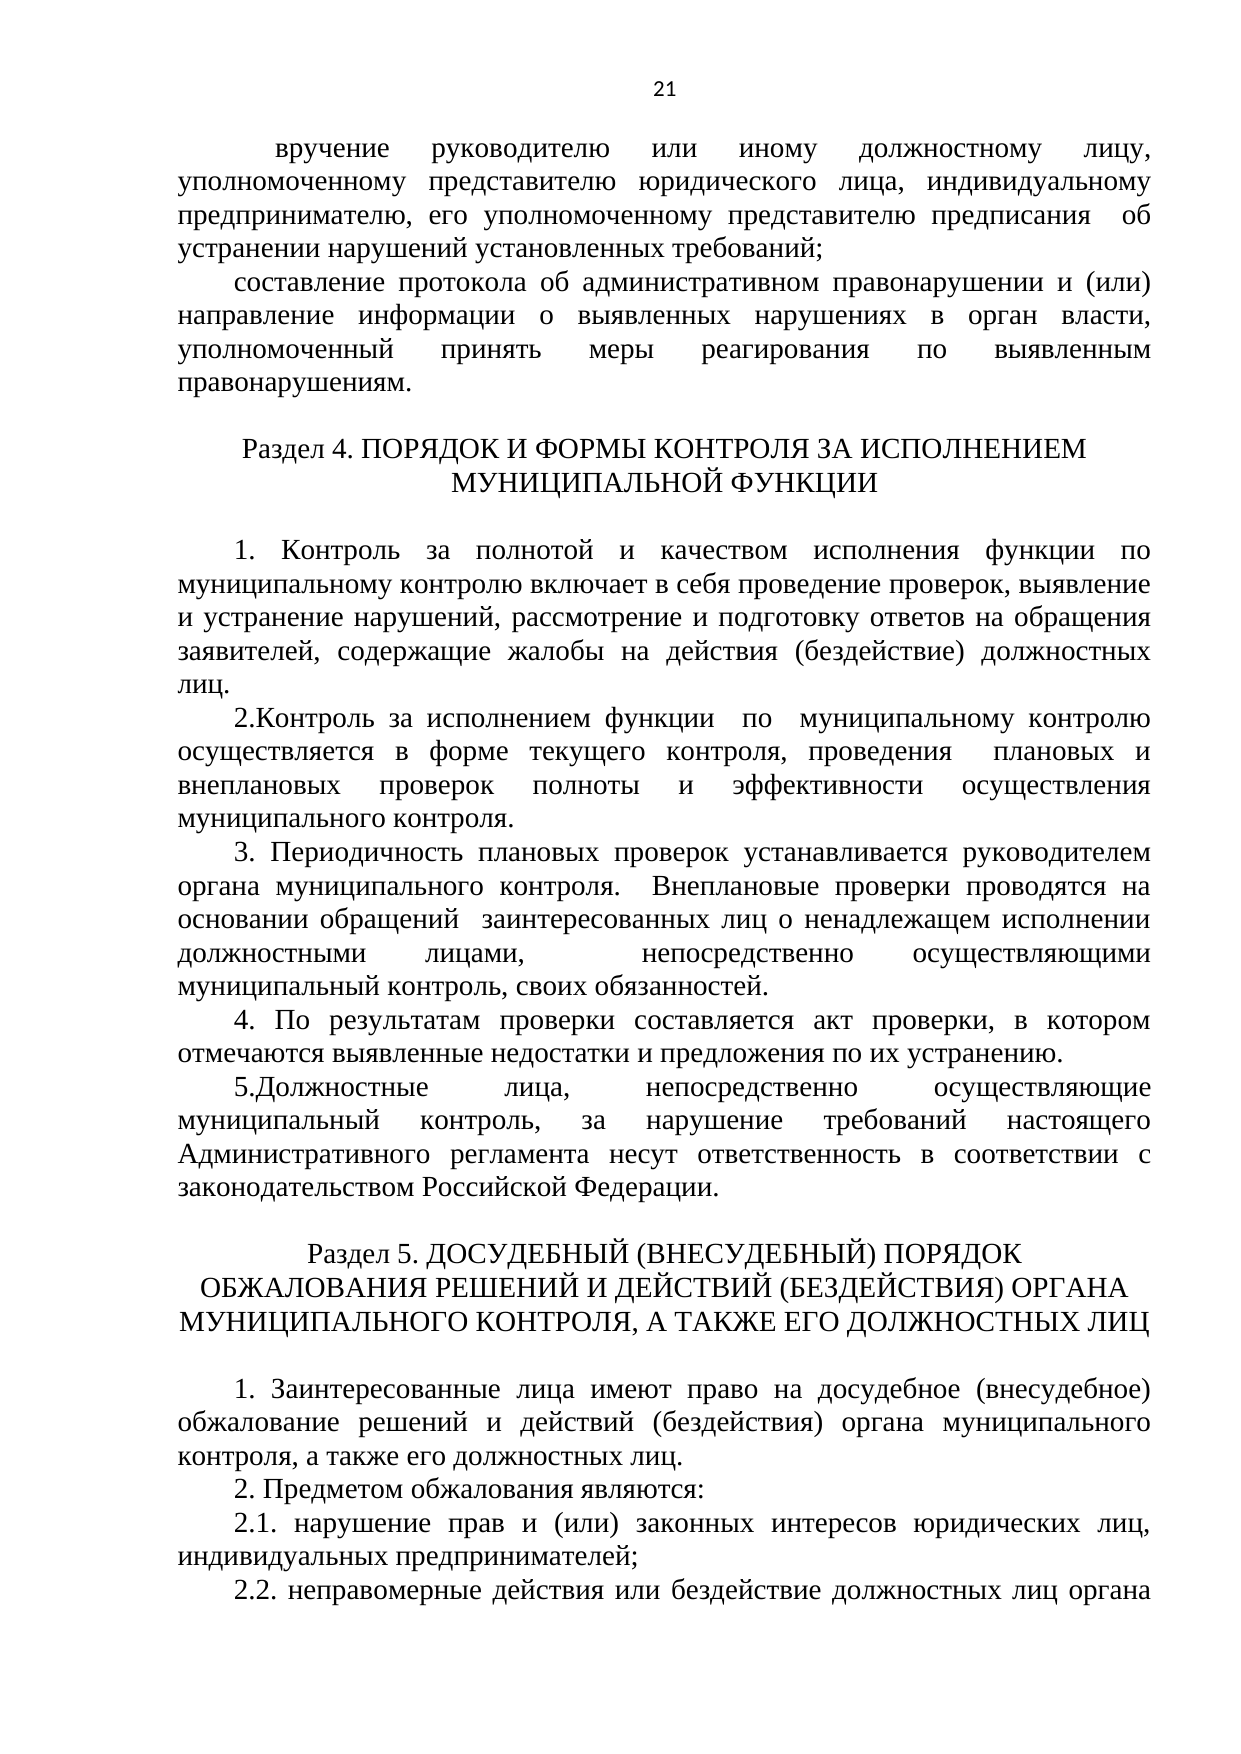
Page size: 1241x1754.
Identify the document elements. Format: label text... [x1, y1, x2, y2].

text Раздел 5. ДОСУДЕБНЫЙ (ВНЕСУДЕБНЫЙ) ПОРЯДОК [177, 1237, 1152, 1270]
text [177, 1572, 1152, 1606]
text 5.Должностные лица, непосредственно осуществляющие муниципальный контроль, за нарушение требований настоящего Административного регламента несут ответственность в соответствии с законодательством Российской Федерации. [177, 1069, 1152, 1203]
text 2.1. нарушение прав и (или) законных интересов юридических лиц, индивидуальных предпринимателей; [177, 1505, 1152, 1572]
text 2.Контроль за исполнением функции по муниципальному контролю осуществляется в форме текущего контроля, проведения плановых и внеплановых проверок полноты и эффективности осуществления муниципального контроля. [177, 700, 1152, 834]
text Раздел 4. ПОРЯДОК И ФОРМЫ КОНТРОЛЯ ЗА ИСПОЛНЕНИЕМ [177, 432, 1152, 465]
text вручение руководителю или иному должностному лицу, уполномоченному представителю юридического лица, индивидуальному предпринимателю, его уполномоченному представителю предписания об устранении нарушений установленных требований; [177, 130, 1152, 264]
text 4. По результатам проверки составляется акт проверки, в котором отмечаются выявленные недостатки и предложения по их устранению. [177, 1002, 1152, 1069]
text МУНИЦИПАЛЬНОЙ ФУНКЦИИ [177, 465, 1152, 499]
text МУНИЦИПАЛЬНОГО КОНТРОЛЯ, А ТАКЖЕ ЕГО ДОЛЖНОСТНЫХ ЛИЦ [177, 1304, 1152, 1337]
text 1. Заинтересованные лица имеют право на досудебное (внесудебное) обжалование решений и действий (бездействия) органа муниципального контроля, а также его должностных лиц. [177, 1371, 1152, 1471]
text составление протокола об административном правонарушении и (или) направление информации о выявленных нарушениях в орган власти, уполномоченный принять меры реагирования по выявленным правонарушениям. [177, 264, 1152, 398]
text 3. Периодичность плановых проверок устанавливается руководителем органа муниципального контроля. Внеплановые проверки проводятся на основании обращений заинтересованных лиц о ненадлежащем исполнении должностными лицами, непосредственно осуществляющими муниципальный контроль, своих обязанностей. [177, 834, 1152, 1002]
text 2. Предметом обжалования являются: [177, 1471, 1152, 1505]
text ОБЖАЛОВАНИЯ РЕШЕНИЙ И ДЕЙСТВИЙ (БЕЗДЕЙСТВИЯ) ОРГАНА [177, 1270, 1152, 1304]
text 1. Контроль за полнотой и качеством исполнения функции по муниципальному контролю включает в себя проведение проверок, выявление и устранение нарушений, рассмотрение и подготовку ответов на обращения заявителей, содержащие жалобы на действия (бездействие) должностных лиц. [177, 532, 1152, 700]
